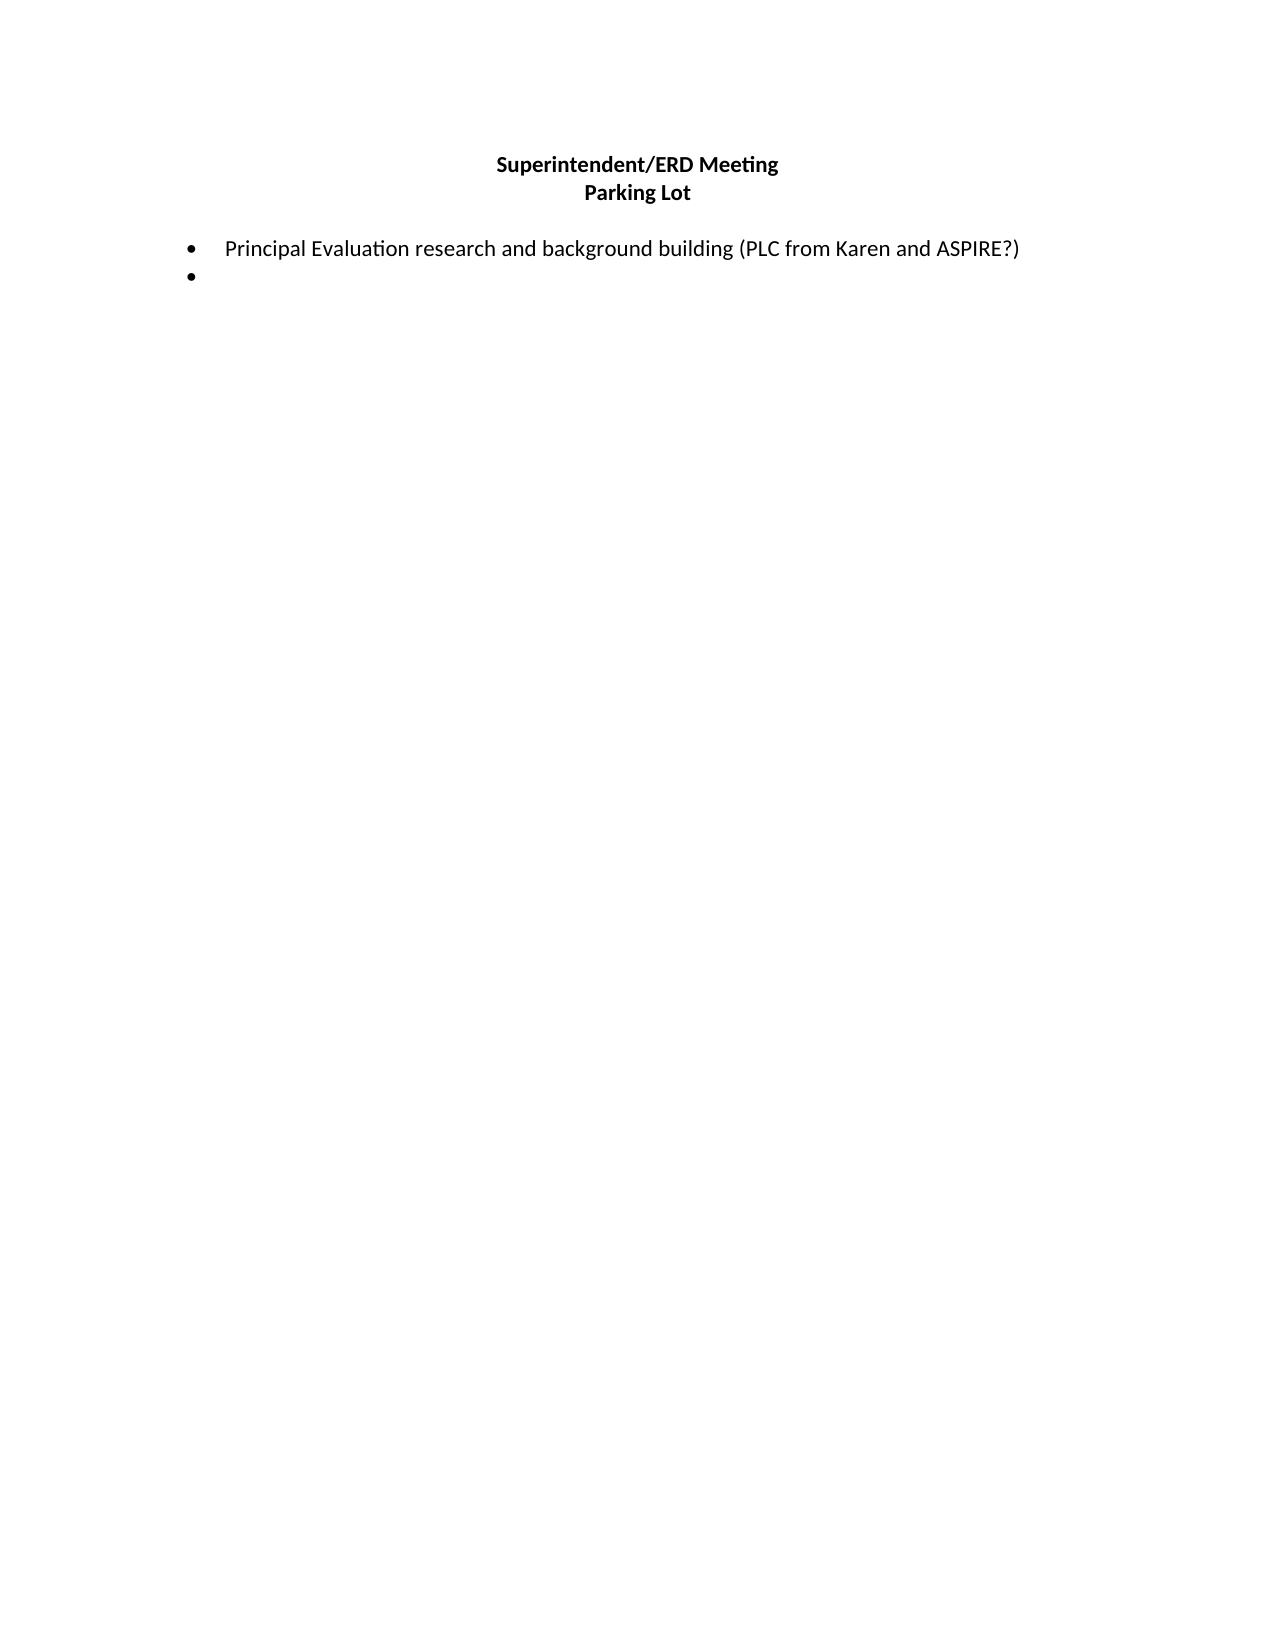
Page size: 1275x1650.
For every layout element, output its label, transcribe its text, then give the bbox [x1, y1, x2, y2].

text Superintendent/ERD Meeting [150, 150, 1125, 178]
text Parking Lot [150, 178, 1125, 206]
list Principal Evaluation research and background building (PLC from Karen and ASPIRE?) [187, 234, 1127, 263]
